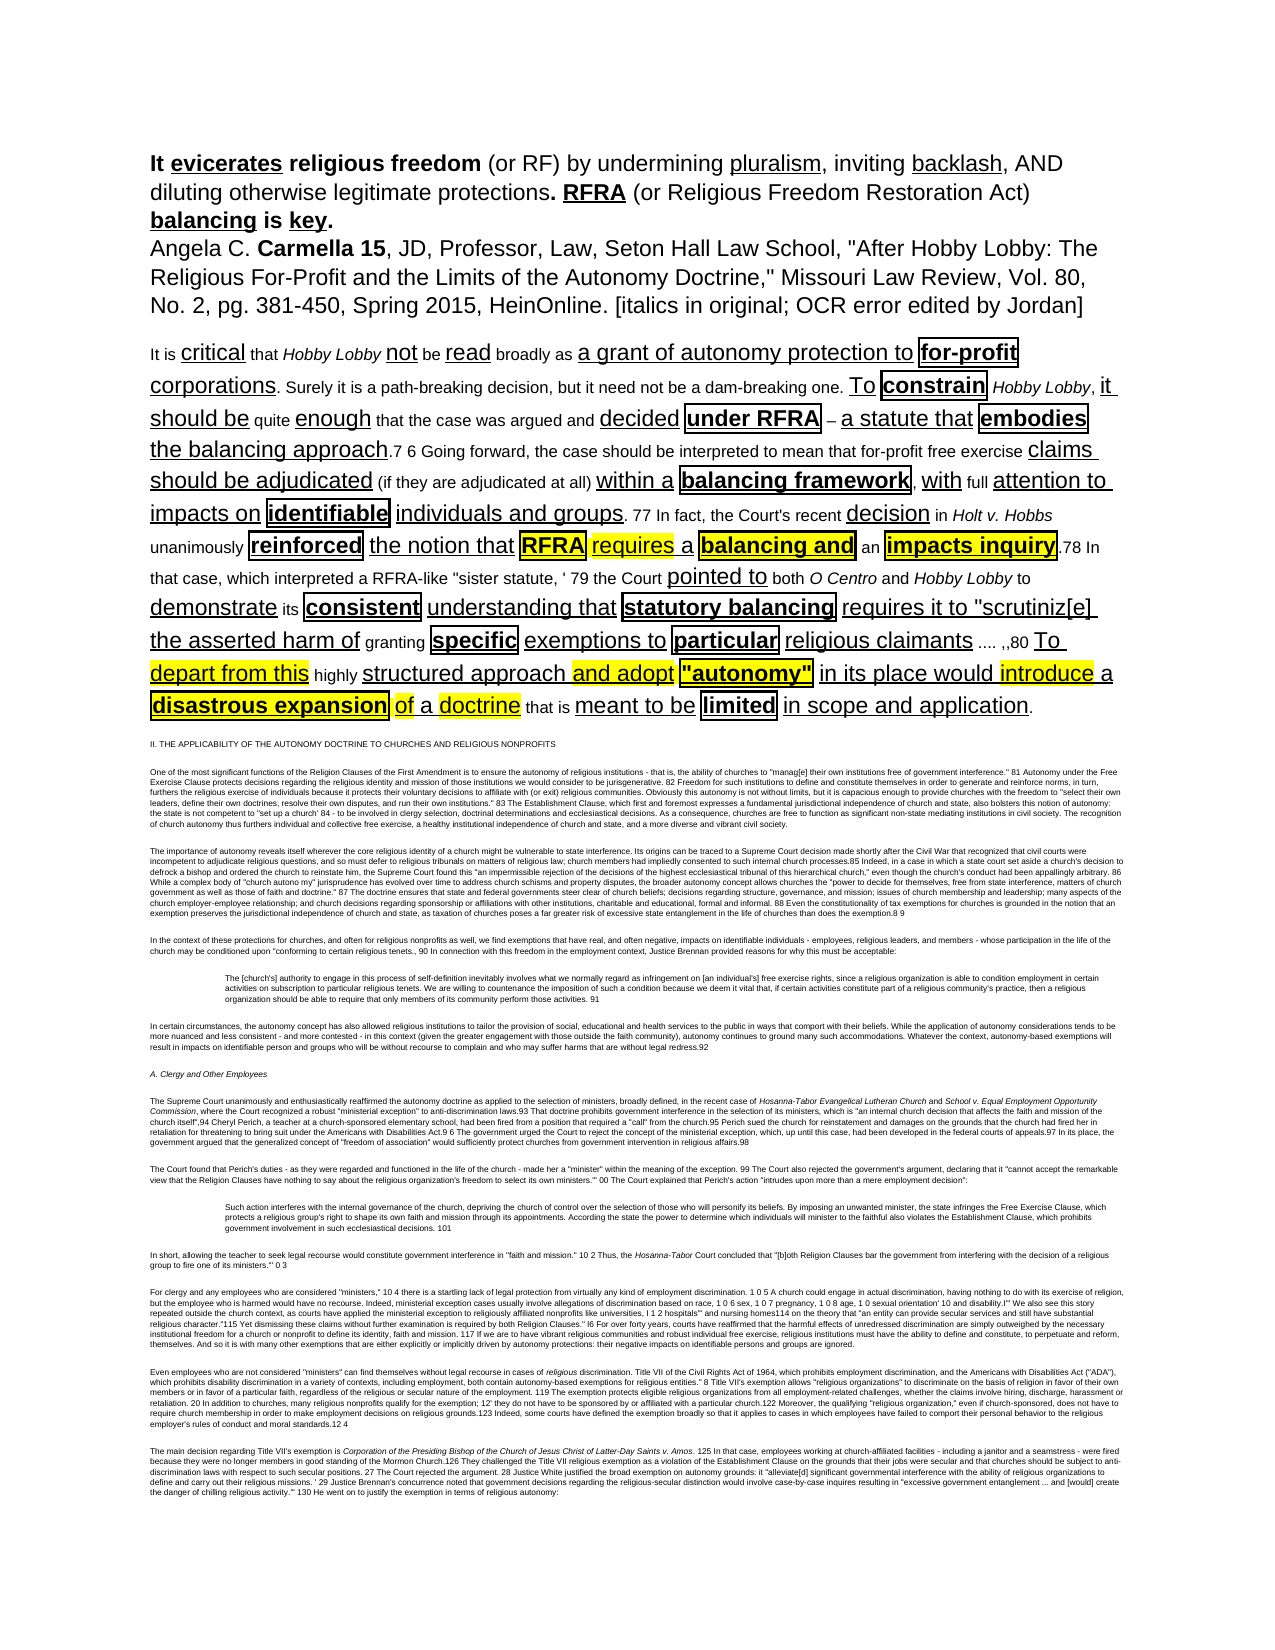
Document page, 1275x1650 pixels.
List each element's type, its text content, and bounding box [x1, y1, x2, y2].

text It is critical that Hobby Lobby not be read broadly as a grant of autonomy protection to for-profit corporations. Surely it is a path-breaking decision, but it need not be a dam-breaking one. To constrain Hobby Lobby, it should be quite enough that the case was argued and decided under RFRA – a statute that embodies the balancing approach.7 6 Going forward, the case should be interpreted to mean that for-profit free exercise claims should be adjudicated (if they are adjudicated at all) within a balancing framework, with full attention to impacts on identifiable individuals and groups. 77 In fact, the Court's recent decision in Holt v. Hobbs unanimously reinforced the notion that RFRA requires a balancing and an impacts inquiry.78 In that case, which interpreted a RFRA-like "sister statute, ' 79 the Court pointed to both O Centro and Hobby Lobby to demonstrate its consistent understanding that statutory balancing requires it to "scrutiniz[e] the asserted harm of granting specific exemptions to particular religious claimants .... ,,80 To depart from this highly structured approach and adopt "autonomy" in its place would introduce a disastrous expansion of a doctrine that is meant to be limited in scope and application. [150, 337, 1125, 721]
text Angela C. Carmella 15, JD, Professor, Law, Seton Hall Law School, "After Hobby Lobby: The Religious For-Profit and the Limits of the Autonomy Doctrine," Missouri Law Review, Vol. 80, No. 2, pg. 381-450, Spring 2015, HeinOnline. [italics in original; OCR error edited by Jordan] [150, 235, 1125, 318]
text In short, allowing the teacher to seek legal recourse would constitute government interference in "faith and mission." 10 2 Thus, the Hosanna-Tabor Court concluded that "[b]oth Religion Clauses bar the government from interfering with the decision of a religious group to fire one of its ministers."' 0 3 [150, 1250, 1125, 1271]
subtitle It evicerates religious freedom (or RF) by undermining pluralism, inviting backlash, AND diluting otherwise legitimate protections. RFRA (or Religious Freedom Restoration Act) balancing is key. [150, 150, 1125, 233]
